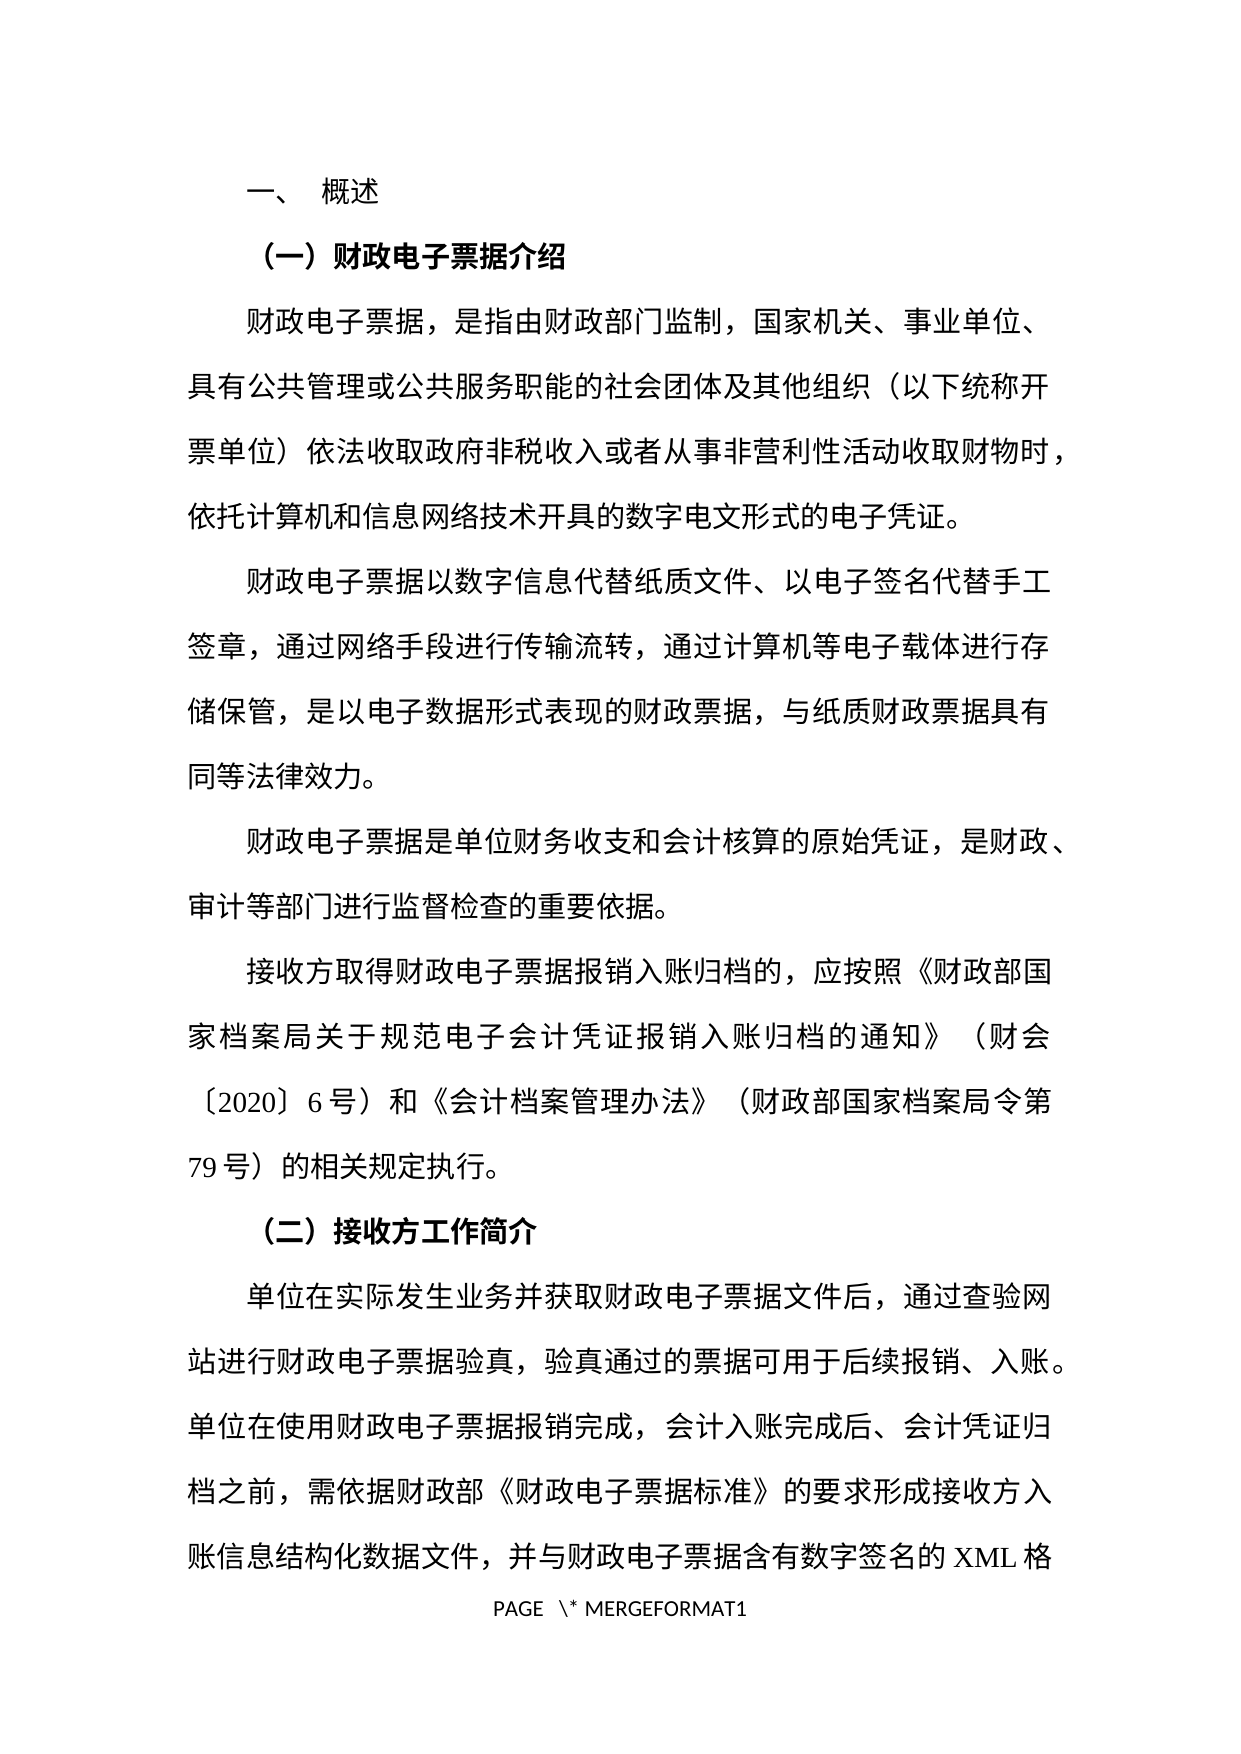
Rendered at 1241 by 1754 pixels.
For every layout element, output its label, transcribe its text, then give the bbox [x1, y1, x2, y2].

text 财政电子票据，是指由财政部门监制，国家机关、事业单位、具有公共管理或公共服务职能的社会团体及其他组织（以下统称开票单位）依法收取政府非税收入或者从事非营利性活动收取财物时，依托计算机和信息网络技术开具的数字电文形式的电子凭证。 [187, 287, 1053, 547]
list 接收方工作简介 [187, 1197, 1053, 1262]
text 财政电子票据是单位财务收支和会计核算的原始凭证，是财政、审计等部门进行监督检查的重要依据。 [187, 807, 1053, 937]
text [187, 1262, 1053, 1587]
text 财政电子票据以数字信息代替纸质文件、以电子签名代替手工签章，通过网络手段进行传输流转，通过计算机等电子载体进行存储保管，是以电子数据形式表现的财政票据，与纸质财政票据具有同等法律效力。 [187, 547, 1053, 807]
list 财政电子票据介绍 [187, 222, 1053, 287]
text 接收方取得财政电子票据报销入账归档的，应按照《财政部国家档案局关于规范电子会计凭证报销入账归档的通知》（财会〔2020〕6号）和《会计档案管理办法》（财政部国家档案局令第79号）的相关规定执行。 [187, 937, 1053, 1197]
list 概述 [246, 157, 1053, 222]
